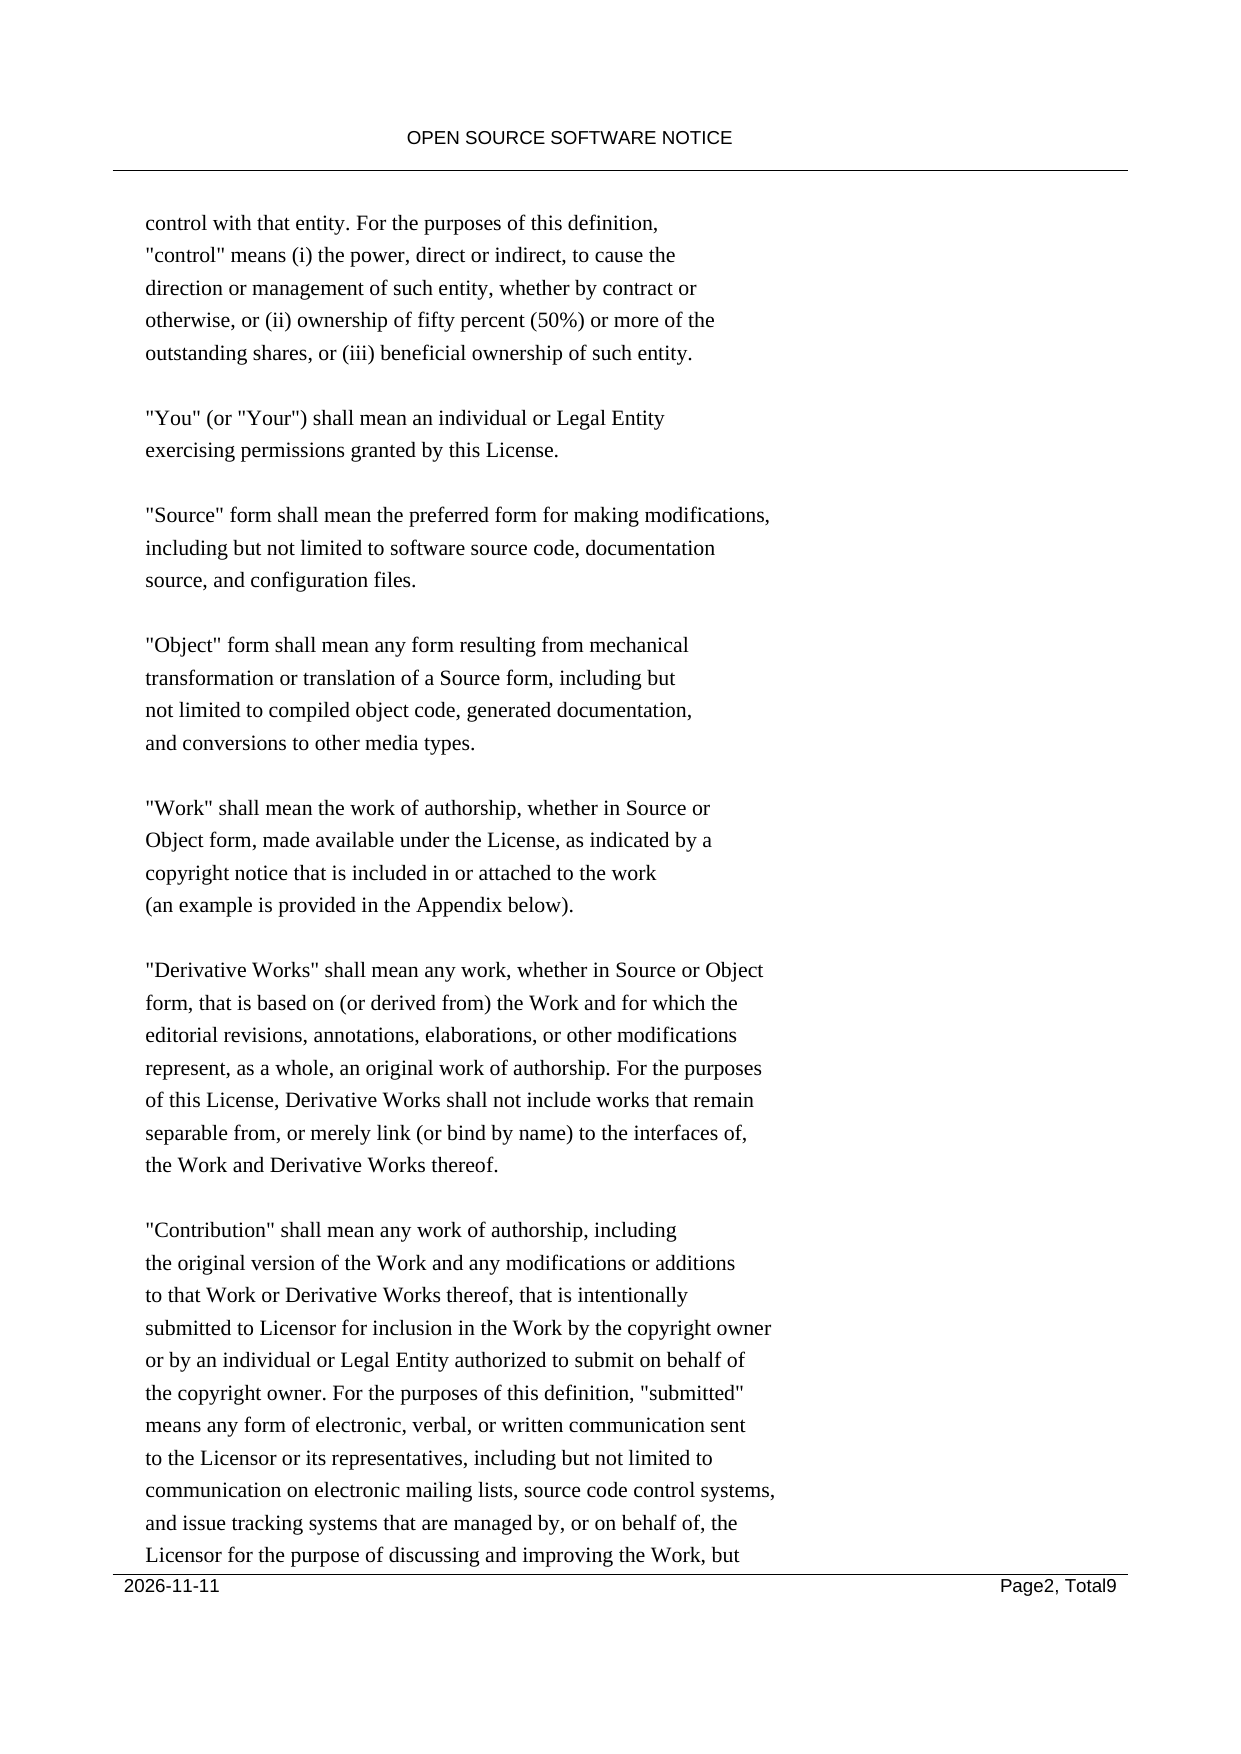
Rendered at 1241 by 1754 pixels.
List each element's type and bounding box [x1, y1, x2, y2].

text [112, 206, 1128, 1571]
